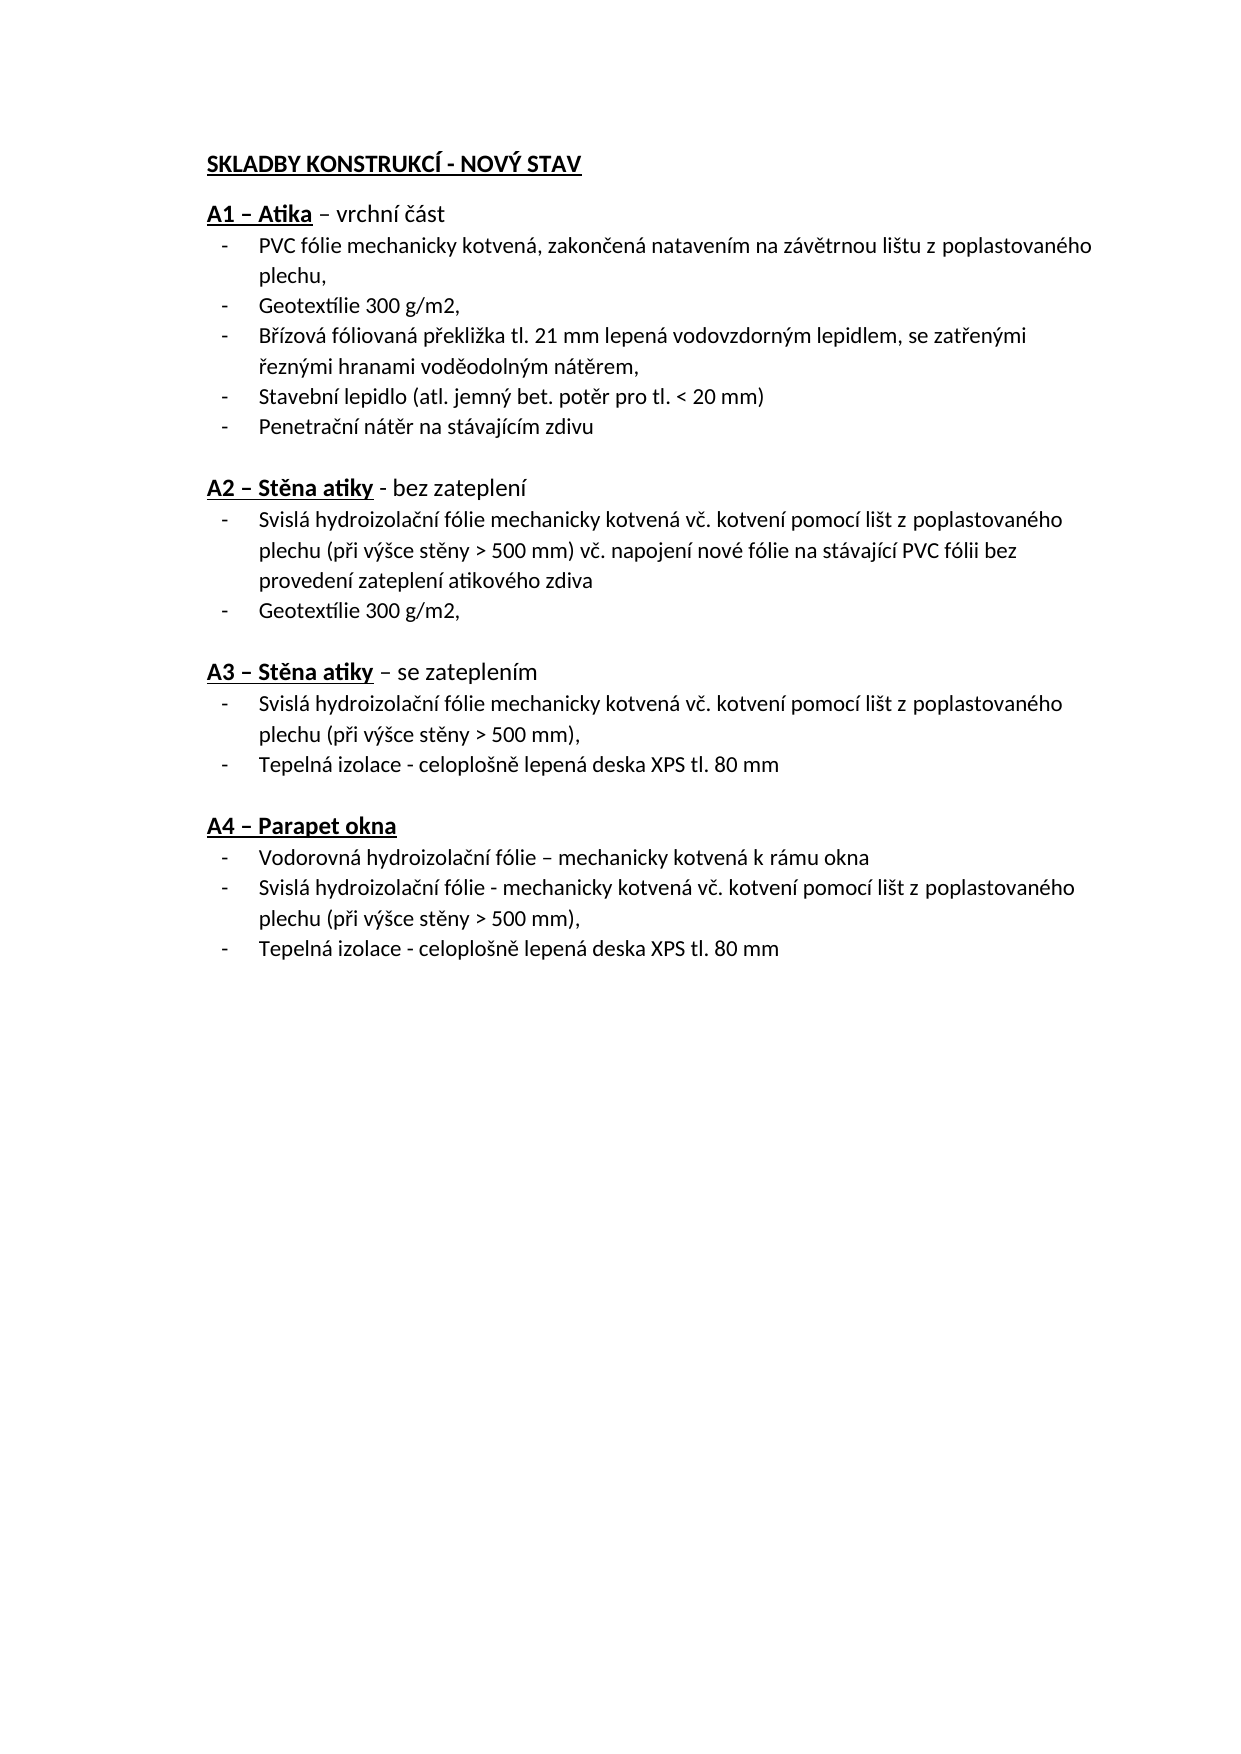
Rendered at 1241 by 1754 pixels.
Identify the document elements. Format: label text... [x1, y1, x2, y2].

list Břízová fóliovaná překližka tl. 21 mm lepená vodovzdorným lepidlem, se zatřenými řeznými hranami voděodolným nátěrem, [221, 322, 1093, 380]
list Tepelná izolace - celoplošně lepená deska XPS tl. 80 mm [221, 934, 1093, 962]
text A2 – Stěna atiky - bez zateplení [148, 473, 1093, 503]
text A3 – Stěna atiky – se zateplením [148, 657, 1093, 687]
list Geotextílie 300 g/m2, [221, 596, 1093, 624]
list Geotextílie 300 g/m2, [221, 291, 1093, 319]
list Svislá hydroizolační fólie mechanicky kotvená vč. kotvení pomocí lišt z poplastovaného plechu (při výšce stěny > 500 mm) vč. napojení nové fólie na stávající PVC fólii bez provedení zateplení atikového zdiva [221, 506, 1093, 594]
list Stavební lepidlo (atl. jemný bet. potěr pro tl. < 20 mm) [221, 382, 1093, 410]
list Svislá hydroizolační fólie - mechanicky kotvená vč. kotvení pomocí lišt z poplastovaného plechu (při výšce stěny > 500 mm), [221, 873, 1093, 932]
list Tepelná izolace - celoplošně lepená deska XPS tl. 80 mm [221, 750, 1093, 778]
text A1 – Atika – vrchní část [148, 198, 1093, 228]
list PVC fólie mechanicky kotvená, zakončená natavením na závětrnou lištu z poplastovaného plechu, [221, 231, 1093, 289]
text A4 – Parapet okna [148, 810, 1093, 841]
list Vodorovná hydroizolační fólie – mechanicky kotvená k rámu okna [221, 843, 1093, 871]
list Penetrační nátěr na stávajícím zdivu [221, 412, 1093, 440]
text SKLADBY KONSTRUKCÍ - NOVÝ STAV [148, 148, 1093, 179]
list Svislá hydroizolační fólie mechanicky kotvená vč. kotvení pomocí lišt z poplastovaného plechu (při výšce stěny > 500 mm), [221, 689, 1093, 748]
